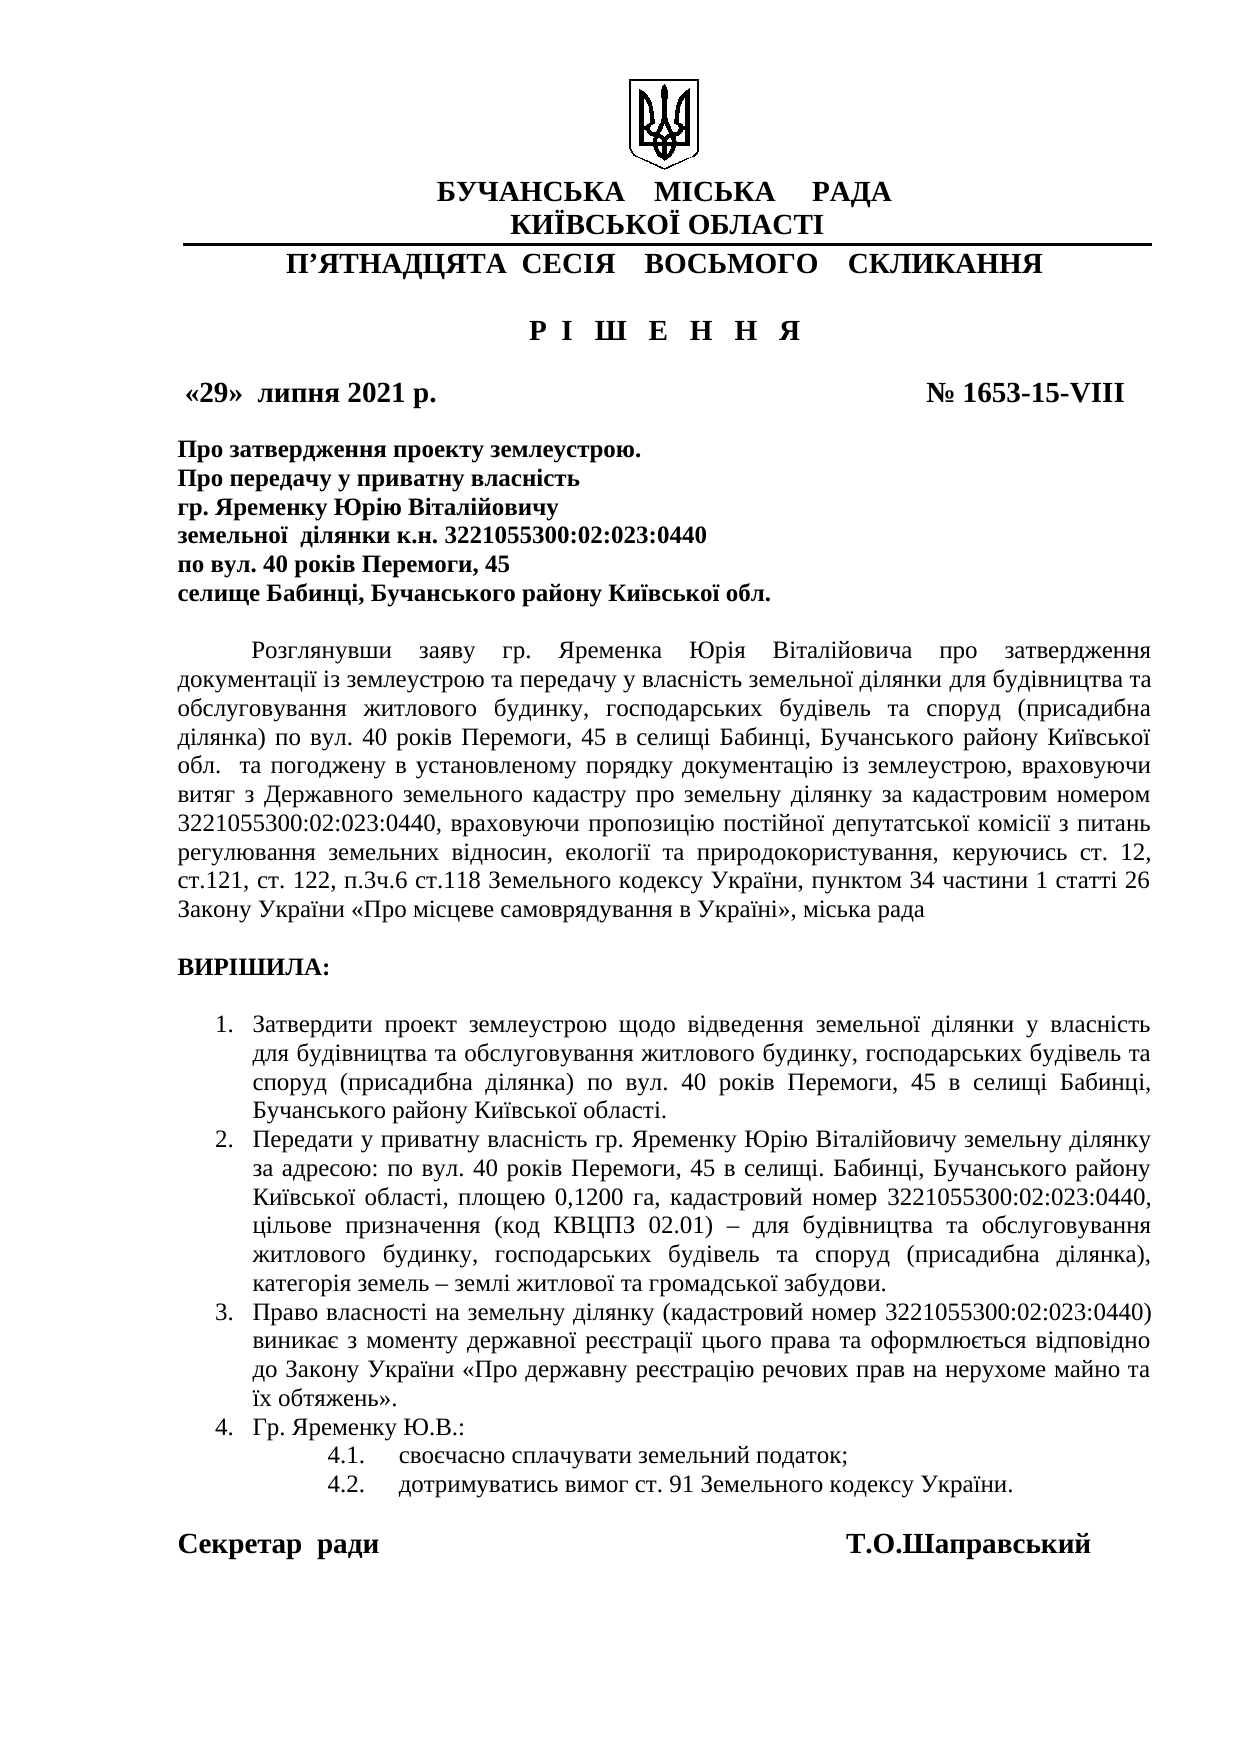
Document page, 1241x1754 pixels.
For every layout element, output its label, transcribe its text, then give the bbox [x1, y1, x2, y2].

text КИЇВСЬКОЇ ОБЛАСТІ [183, 207, 1152, 243]
text П’ЯТНАДЦЯТА СЕСІЯ ВОСЬМОГО СКЛИКАННЯ [177, 246, 1152, 280]
text Про передачу у приватну власність [177, 463, 1152, 492]
text по вул. 40 років Перемоги, 45 [177, 549, 1152, 578]
list Передати у приватну власність гр. Яременку Юрію Віталійовичу земельну ділянку за адресою: по вул. 40 років Перемоги, 45 в селищі. Бабинці, Бучанського району Київської області, площею 0,1200 га, кадастровий номер 3221055300:02:023:0440, цільове призначення (код КВЦПЗ 02.01) – для будівництва та обслуговування житлового будинку, господарських будівель та споруд (присадибна ділянка), категорія земель – землі житлової та громадської забудови. [215, 1124, 1152, 1297]
text «29» липня 2021 р. № 1653-15-VIIІ [177, 375, 1152, 408]
text Розглянувши заяву гр. Яременка Юрія Віталійовича про затвердження документації із землеустрою та передачу у власність земельної ділянки для будівництва та обслуговування житлового будинку, господарських будівель та споруд (присадибна ділянка) по вул. 40 років Перемоги, 45 в селищі Бабинці, Бучанського району Київської обл. та погоджену в установленому порядку документацію із землеустрою, враховуючи витяг з Державного земельного кадастру про земельну ділянку за кадастровим номером 3221055300:02:023:0440, враховуючи пропозицію постійної депутатської комісії з питань регулювання земельних відносин, екології та природокористування, керуючись ст. 12, ст.121, ст. 122, п.3ч.6 ст.118 Земельного кодексу України, пунктом 34 частини 1 статті 26 Закону України «Про місцеве самоврядування в Україні», міська рада [177, 635, 1152, 923]
text селище Бабинці, Бучанського району Київської обл. [177, 578, 1152, 607]
text Секретар ради Т.О.Шаправський [177, 1527, 1152, 1560]
list своєчасно сплачувати земельний податок; [327, 1440, 1152, 1469]
text земельної ділянки к.н. 3221055300:02:023:0440 [177, 520, 1152, 549]
text ВИРІШИЛА: [177, 952, 1152, 980]
text гр. Яременку Юрію Віталійовичу [177, 492, 1152, 520]
list Затвердити проект землеустрою щодо відведення земельної ділянки у власність для будівництва та обслуговування житлового будинку, господарських будівель та споруд (присадибна ділянка) по вул. 40 років Перемоги, 45 в селищі Бабинці, Бучанського району Київської області. [215, 1009, 1152, 1124]
list дотримуватись вимог ст. 91 Земельного кодексу України. [327, 1469, 1152, 1498]
list Гр. Яременку Ю.В.: [215, 1412, 1152, 1440]
text БУЧАНСЬКА МІСЬКА РАДА [177, 174, 1152, 207]
list Право власності на земельну ділянку (кадастровий номер 3221055300:02:023:0440) виникає з моменту державної реєстрації цього права та оформлюється відповідно до Закону України «Про державну реєстрацію речових прав на нерухоме майно та їх обтяжень». [215, 1297, 1152, 1412]
text Про затвердження проекту землеустрою. [177, 434, 1152, 463]
text Р І Ш Е Н Н Я [177, 313, 1152, 347]
